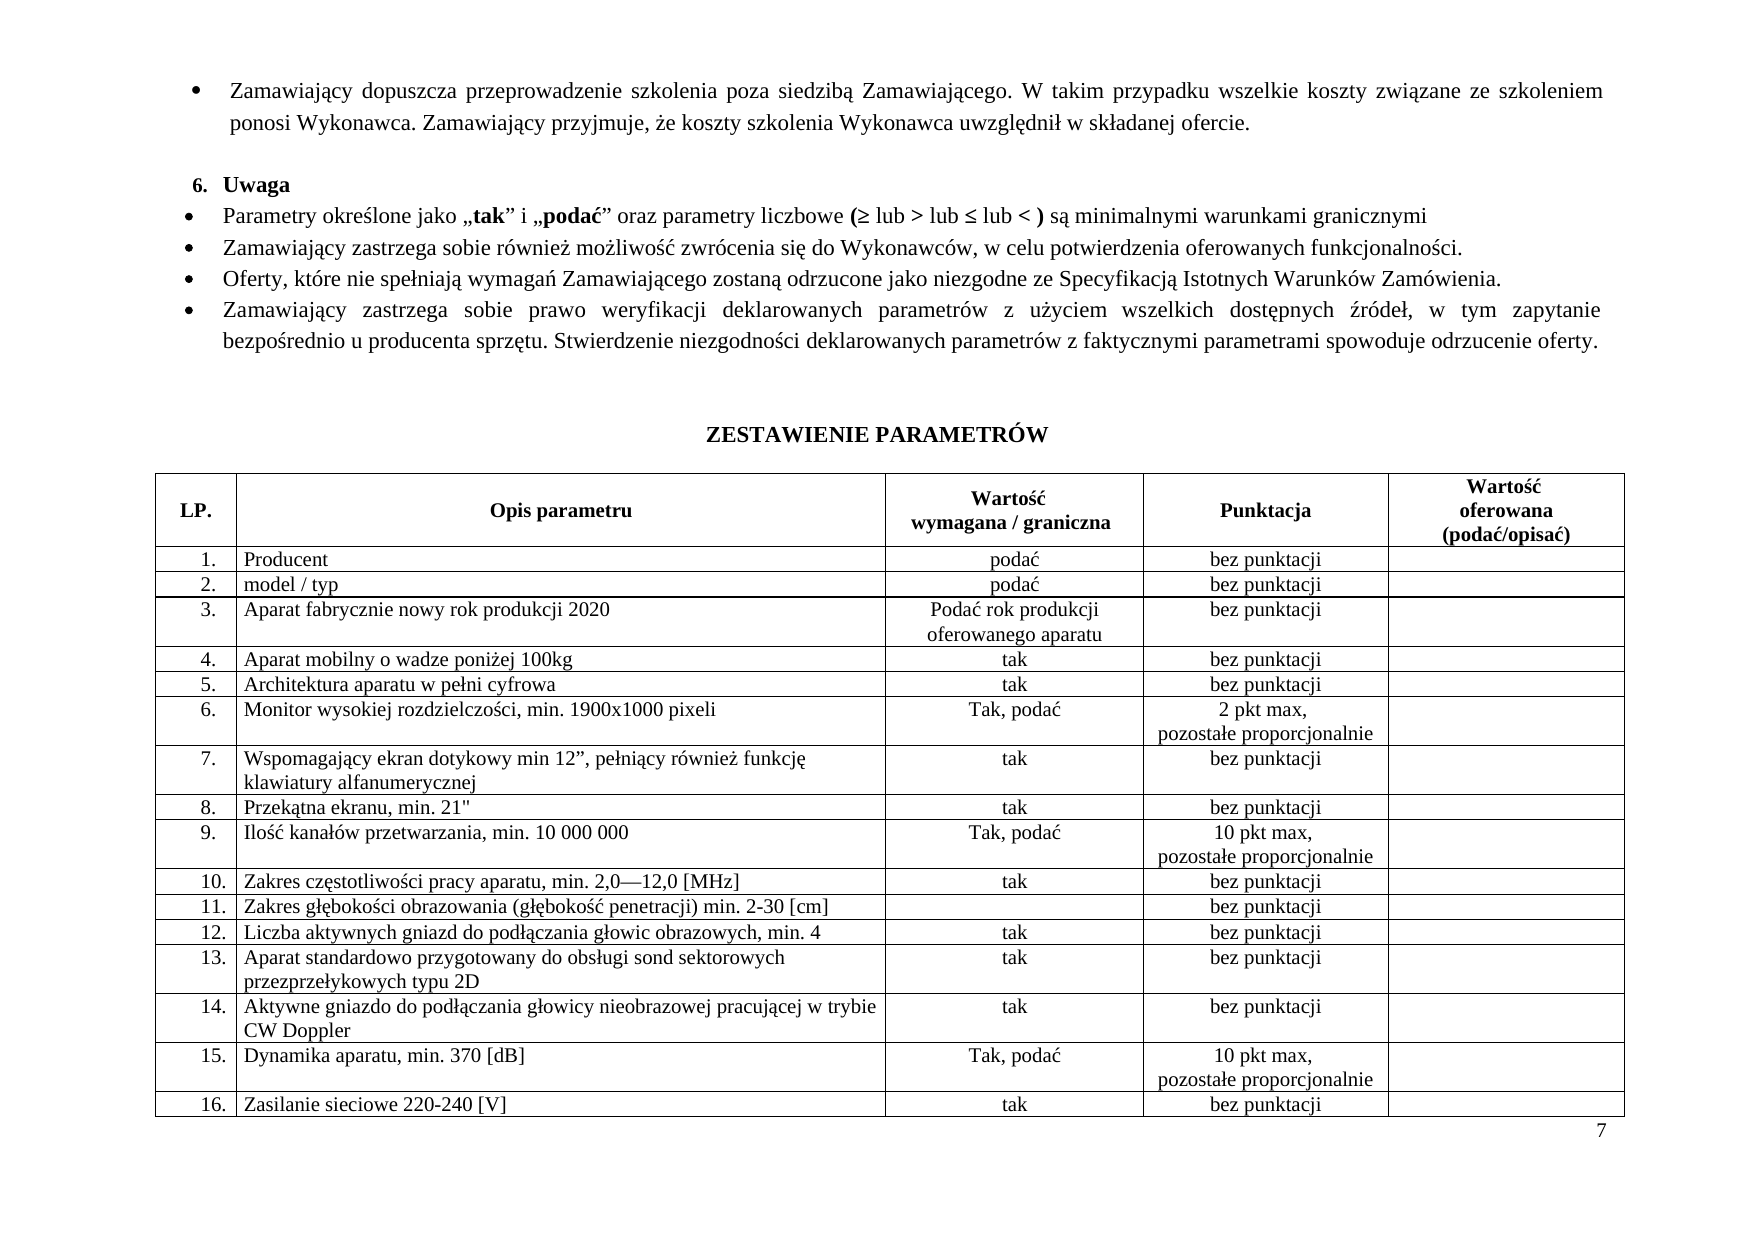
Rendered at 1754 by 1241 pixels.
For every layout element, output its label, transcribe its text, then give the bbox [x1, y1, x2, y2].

table_cell Zakres głębokości obrazowania (głębokość penetracji) min. 2-30 [cm] [237, 895, 885, 918]
table_cell [1389, 572, 1624, 596]
table_cell [156, 697, 236, 745]
table_cell bez punktacji [1144, 895, 1388, 918]
table_cell [156, 647, 236, 671]
table_cell [1389, 697, 1624, 745]
table_cell tak [886, 746, 1143, 794]
table_cell bez punktacji [1144, 672, 1388, 696]
list Parametry określone jako „tak” i „podać” oraz parametry liczbowe (≥ lub > lub ≤ lub < ) są minimalnymi warunkami granicznymi [185, 199, 1606, 230]
table_header Wartość oferowana (podać/opisać) [1389, 474, 1624, 546]
list Uwaga [192, 168, 1606, 199]
table_cell [156, 547, 236, 571]
table_cell Dynamika aparatu, min. 370 [dB] [237, 1043, 885, 1091]
table_cell Tak, podać [886, 697, 1143, 745]
table_cell tak [886, 945, 1143, 993]
table_cell Podać rok produkcji oferowanego aparatu [886, 598, 1143, 646]
table_cell Aparat mobilny o wadze poniżej 100kg [237, 647, 885, 671]
table_cell Architektura aparatu w pełni cyfrowa [237, 672, 885, 696]
table_cell [1389, 895, 1624, 918]
list Zamawiający dopuszcza przeprowadzenie szkolenia poza siedzibą Zamawiającego. W takim przypadku wszelkie koszty związane ze szkoleniem ponosi Wykonawca. Zamawiający przyjmuje, że koszty szkolenia Wykonawca uwzględnił w składanej ofercie. [192, 74, 1606, 136]
list Zamawiający zastrzega sobie prawo weryfikacji deklarowanych parametrów z użyciem wszelkich dostępnych źródeł, w tym zapytanie bezpośrednio u producenta sprzętu. Stwierdzenie niezgodności deklarowanych parametrów z faktycznymi parametrami spowoduje odrzucenie oferty. [185, 293, 1601, 355]
table_cell bez punktacji [1144, 795, 1388, 819]
list Zamawiający zastrzega sobie również możliwość zwrócenia się do Wykonawców, w celu potwierdzenia oferowanych funkcjonalności. [185, 230, 1606, 261]
table_cell [156, 945, 236, 993]
table_cell [1389, 994, 1624, 1042]
table_cell tak [886, 647, 1143, 671]
table_cell [1389, 746, 1624, 794]
table_cell bez punktacji [1144, 1092, 1388, 1116]
table_cell [156, 795, 236, 819]
table_cell Wspomagający ekran dotykowy min 12”, pełniący również funkcję klawiatury alfanumerycznej [237, 746, 885, 794]
table_cell Zasilanie sieciowe 220-240 [V] [237, 1092, 885, 1116]
table_cell bez punktacji [1144, 945, 1388, 993]
list Oferty, które nie spełniają wymagań Zamawiającego zostaną odrzucone jako niezgodne ze Specyfikacją Istotnych Warunków Zamówienia. [185, 261, 1606, 293]
table_cell [156, 598, 236, 646]
table_cell [156, 672, 236, 696]
text ZESTAWIENIE PARAMETRÓW [148, 418, 1606, 449]
table_cell [156, 920, 236, 944]
table_cell [156, 1043, 236, 1091]
table_cell [1389, 1043, 1624, 1091]
table_header Punktacja [1144, 474, 1388, 546]
table_header Wartość wymagana / graniczna [886, 474, 1143, 546]
table_cell Zakres częstotliwości pracy aparatu, min. 2,0—12,0 [MHz] [237, 869, 885, 893]
table_cell Aparat standardowo przygotowany do obsługi sond sektorowych przezprzełykowych typu 2D [237, 945, 885, 993]
table_cell [886, 895, 1143, 918]
table_cell [156, 820, 236, 868]
table_cell model / typ [237, 572, 885, 596]
table_cell podać [886, 572, 1143, 596]
table_cell [1389, 672, 1624, 696]
table_cell Liczba aktywnych gniazd do podłączania głowic obrazowych, min. 4 [237, 920, 885, 944]
table_cell tak [886, 795, 1143, 819]
table_cell tak [886, 1092, 1143, 1116]
table_cell [156, 994, 236, 1042]
table_cell bez punktacji [1144, 647, 1388, 671]
table_cell Aktywne gniazdo do podłączania głowicy nieobrazowej pracującej w trybie CW Doppler [237, 994, 885, 1042]
table_cell Ilość kanałów przetwarzania, min. 10 000 000 [237, 820, 885, 868]
table_cell [156, 1092, 236, 1116]
table_cell 10 pkt max, pozostałe proporcjonalnie [1144, 820, 1388, 868]
table_cell [1389, 795, 1624, 819]
table_cell [1389, 598, 1624, 646]
table_cell [1389, 869, 1624, 893]
table_cell Producent [237, 547, 885, 571]
table_cell [1389, 647, 1624, 671]
table_cell Monitor wysokiej rozdzielczości, min. 1900x1000 pixeli [237, 697, 885, 745]
table_cell bez punktacji [1144, 746, 1388, 794]
table_cell 2 pkt max, pozostałe proporcjonalnie [1144, 697, 1388, 745]
table_cell Tak, podać [886, 1043, 1143, 1091]
table_cell bez punktacji [1144, 547, 1388, 571]
table_cell [156, 869, 236, 893]
table_cell [1389, 820, 1624, 868]
table_cell Przekątna ekranu, min. 21" [237, 795, 885, 819]
table_cell 10 pkt max, pozostałe proporcjonalnie [1144, 1043, 1388, 1091]
table_cell [156, 572, 236, 596]
table_cell [1389, 1092, 1624, 1116]
table_cell bez punktacji [1144, 572, 1388, 596]
table_cell Tak, podać [886, 820, 1143, 868]
table_header Opis parametru [237, 474, 885, 546]
table_cell bez punktacji [1144, 869, 1388, 893]
table_cell [156, 746, 236, 794]
table_cell tak [886, 920, 1143, 944]
table_cell [1389, 920, 1624, 944]
table_cell bez punktacji [1144, 920, 1388, 944]
table_cell tak [886, 994, 1143, 1042]
table_cell tak [886, 672, 1143, 696]
table_cell bez punktacji [1144, 598, 1388, 646]
table_cell bez punktacji [1144, 994, 1388, 1042]
table_cell tak [886, 869, 1143, 893]
table_cell [1389, 945, 1624, 993]
table_cell Aparat fabrycznie nowy rok produkcji 2020 [237, 598, 885, 646]
table_header LP. [156, 474, 236, 546]
table_cell [156, 895, 236, 918]
table_cell [1389, 547, 1624, 571]
table_cell podać [886, 547, 1143, 571]
